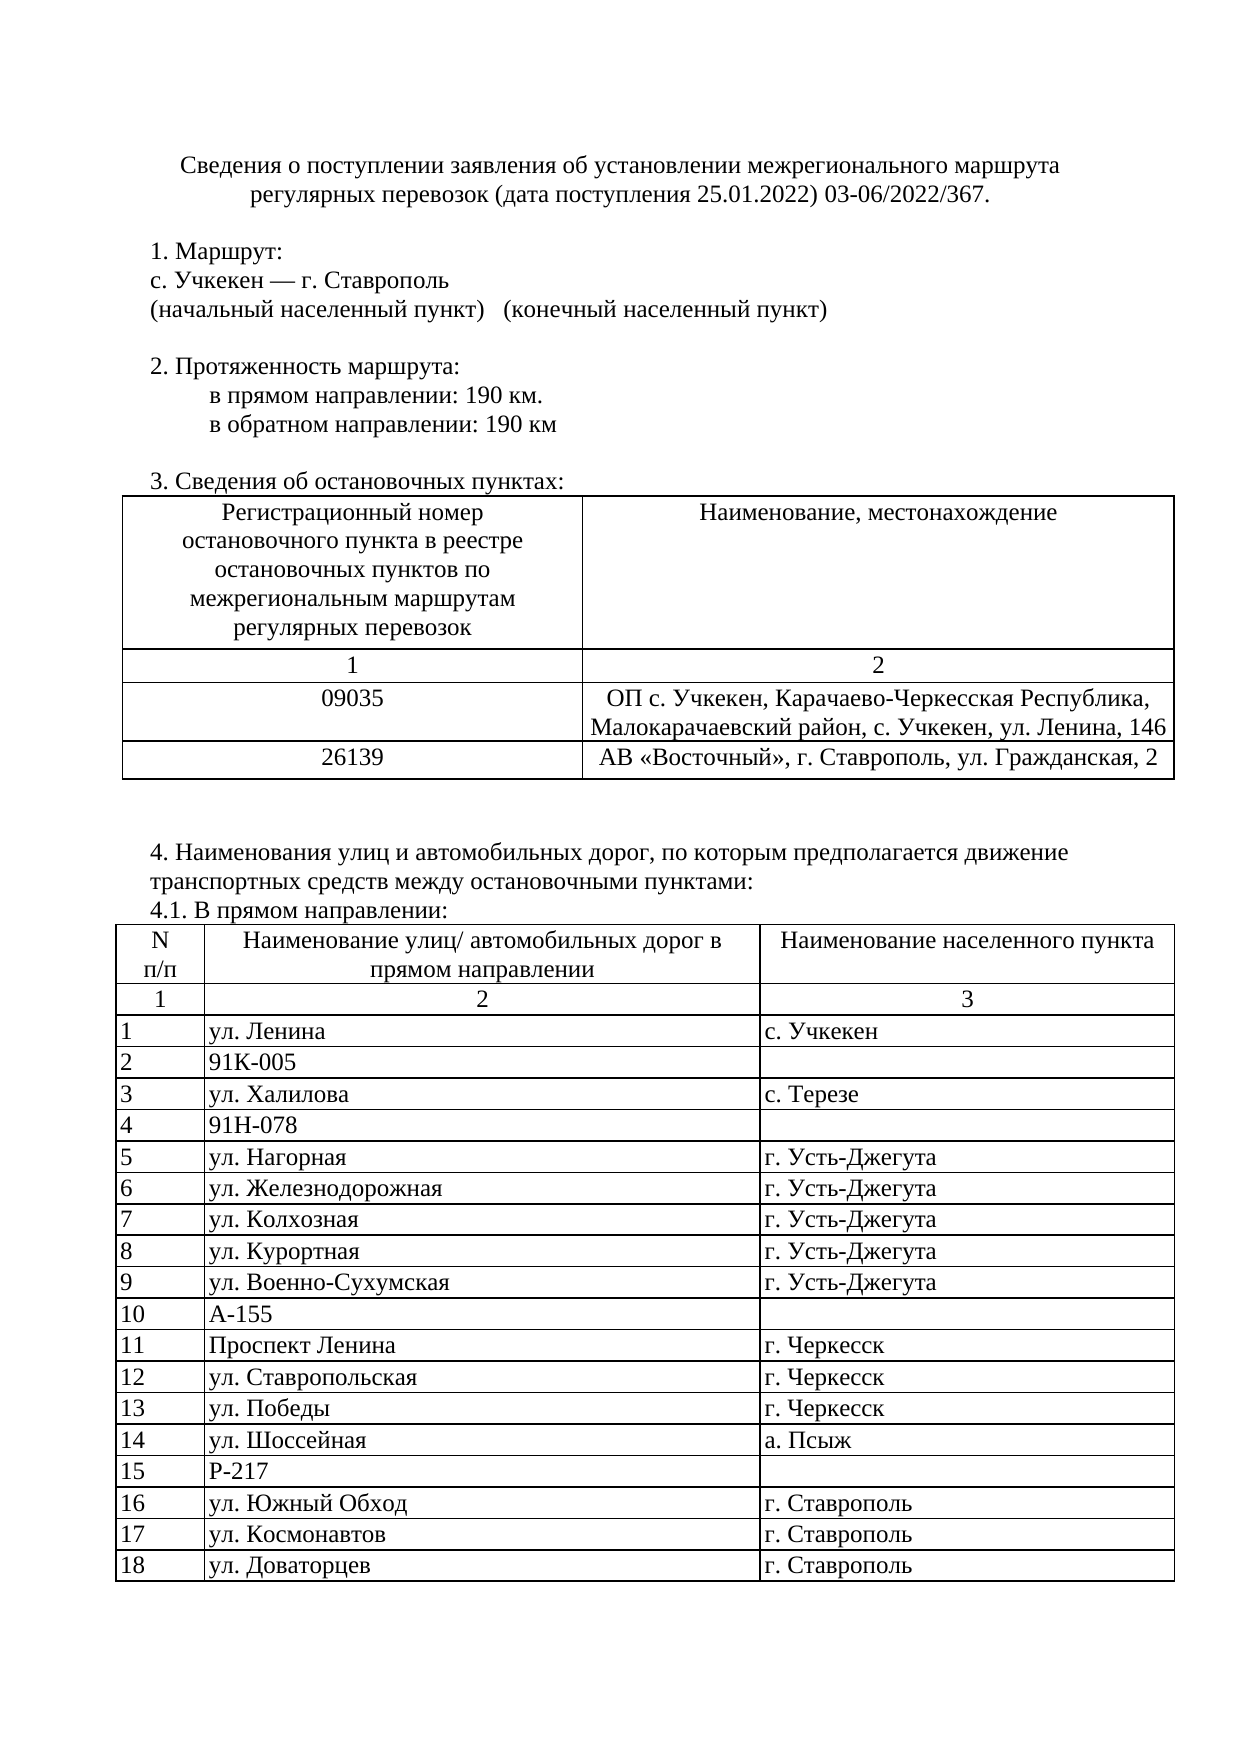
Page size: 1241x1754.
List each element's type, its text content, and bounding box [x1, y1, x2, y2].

table_cell 2 [205, 984, 759, 1014]
table_cell г. Черкесск [761, 1362, 1174, 1392]
table_cell ул. Ленина [205, 1016, 759, 1046]
table_cell Проспект Ленина [205, 1330, 759, 1360]
table_cell с. Учкекен [761, 1016, 1174, 1046]
table_cell ул. Ставропольская [205, 1362, 759, 1392]
text (начальный населенный пункт) (конечный населенный пункт) [150, 294, 1090, 322]
table_cell г. Черкесск [761, 1393, 1174, 1423]
table_cell 13 [117, 1393, 204, 1423]
table_cell 16 [117, 1488, 204, 1517]
table_cell г. Усть-Джегута [761, 1205, 1174, 1234]
table_cell ул. Южный Обход [205, 1488, 759, 1517]
text 4.1. В прямом направлении: [150, 895, 1090, 924]
table_cell [761, 1299, 1174, 1329]
table_cell ул. Победы [205, 1393, 759, 1423]
table_cell ул. Военно-Сухумская [205, 1267, 759, 1297]
table_cell ул. Курортная [205, 1236, 759, 1266]
table_cell ул. Железнодорожная [205, 1173, 759, 1203]
table_cell 2 [583, 650, 1173, 681]
table_cell 09035 [123, 683, 582, 740]
text 2. Протяженность маршрута: [150, 351, 1090, 380]
table_cell г. Усть-Джегута [761, 1173, 1174, 1203]
table_cell г. Усть-Джегута [761, 1267, 1174, 1297]
table_cell г. Ставрополь [761, 1488, 1174, 1517]
table_cell 3 [761, 984, 1174, 1014]
table_cell а. Псыж [761, 1425, 1174, 1454]
table_cell 3 [117, 1079, 204, 1108]
text Сведения о поступлении заявления об установлении межрегионального маршрута регулярных перевозок (дата поступления 25.01.2022) 03-06/2022/367. [150, 150, 1090, 207]
table_cell г. Ставрополь [761, 1551, 1174, 1580]
text в обратном направлении: 190 км [150, 409, 1090, 437]
table_cell Р-217 [205, 1456, 759, 1486]
table_cell г. Усть-Джегута [761, 1236, 1174, 1266]
text 1. Маршрут: [150, 236, 1090, 265]
table_header Наименование населенного пункта [761, 925, 1174, 983]
table_cell 14 [117, 1425, 204, 1454]
table_cell ул. Халилова [205, 1079, 759, 1108]
table_cell 5 [117, 1142, 204, 1171]
table_header Наименование улиц/ автомобильных дорог в прямом направлении [205, 925, 759, 983]
table_cell г. Усть-Джегута [761, 1142, 1174, 1171]
table_cell 11 [117, 1330, 204, 1360]
table_cell г. Черкесск [761, 1330, 1174, 1360]
table_cell 7 [117, 1205, 204, 1234]
table_cell ОП с. Учкекен, Карачаево-Черкесская Республика, Малокарачаевский район, с. Учкекен, ул. Ленина, 146 [583, 683, 1173, 740]
text в прямом направлении: 190 км. [150, 380, 1090, 409]
table_cell 17 [117, 1519, 204, 1549]
table_cell с. Терезе [761, 1079, 1174, 1108]
table_header N п/п [117, 925, 204, 983]
table_cell 1 [117, 984, 204, 1014]
table_cell 9 [117, 1267, 204, 1297]
table_cell ул. Колхозная [205, 1205, 759, 1234]
table_cell ул. Космонавтов [205, 1519, 759, 1549]
table_cell 26139 [123, 742, 582, 778]
table_cell [761, 1456, 1174, 1486]
text 3. Сведения об остановочных пунктах: [150, 466, 1090, 495]
table_cell [761, 1047, 1174, 1077]
table_cell 8 [117, 1236, 204, 1266]
table_cell 4 [117, 1110, 204, 1140]
table_cell 6 [117, 1173, 204, 1203]
table_cell 91К-005 [205, 1047, 759, 1077]
table_cell г. Ставрополь [761, 1519, 1174, 1549]
table_cell 2 [117, 1047, 204, 1077]
table_cell [761, 1110, 1174, 1140]
text 4. Наименования улиц и автомобильных дорог, по которым предполагается движение транспортных средств между остановочными пунктами: [150, 837, 1090, 895]
table_cell 10 [117, 1299, 204, 1329]
table_cell ул. Нагорная [205, 1142, 759, 1171]
table_cell 12 [117, 1362, 204, 1392]
table_cell АВ «Восточный», г. Ставрополь, ул. Гражданская, 2 [583, 742, 1173, 778]
table_cell 15 [117, 1456, 204, 1486]
table_cell 1 [117, 1016, 204, 1046]
table_cell 18 [117, 1551, 204, 1580]
table_cell ул. Шоссейная [205, 1425, 759, 1454]
table_header Наименование, местонахождение [583, 497, 1173, 648]
table_cell А-155 [205, 1299, 759, 1329]
table_cell 91Н-078 [205, 1110, 759, 1140]
table_cell 1 [123, 650, 582, 681]
table_cell ул. Доваторцев [205, 1551, 759, 1580]
text с. Учкекен — г. Ставрополь [150, 265, 1090, 294]
table_header Регистрационный номер остановочного пункта в реестре остановочных пунктов по межрегиональным маршрутам регулярных перевозок [123, 497, 582, 648]
